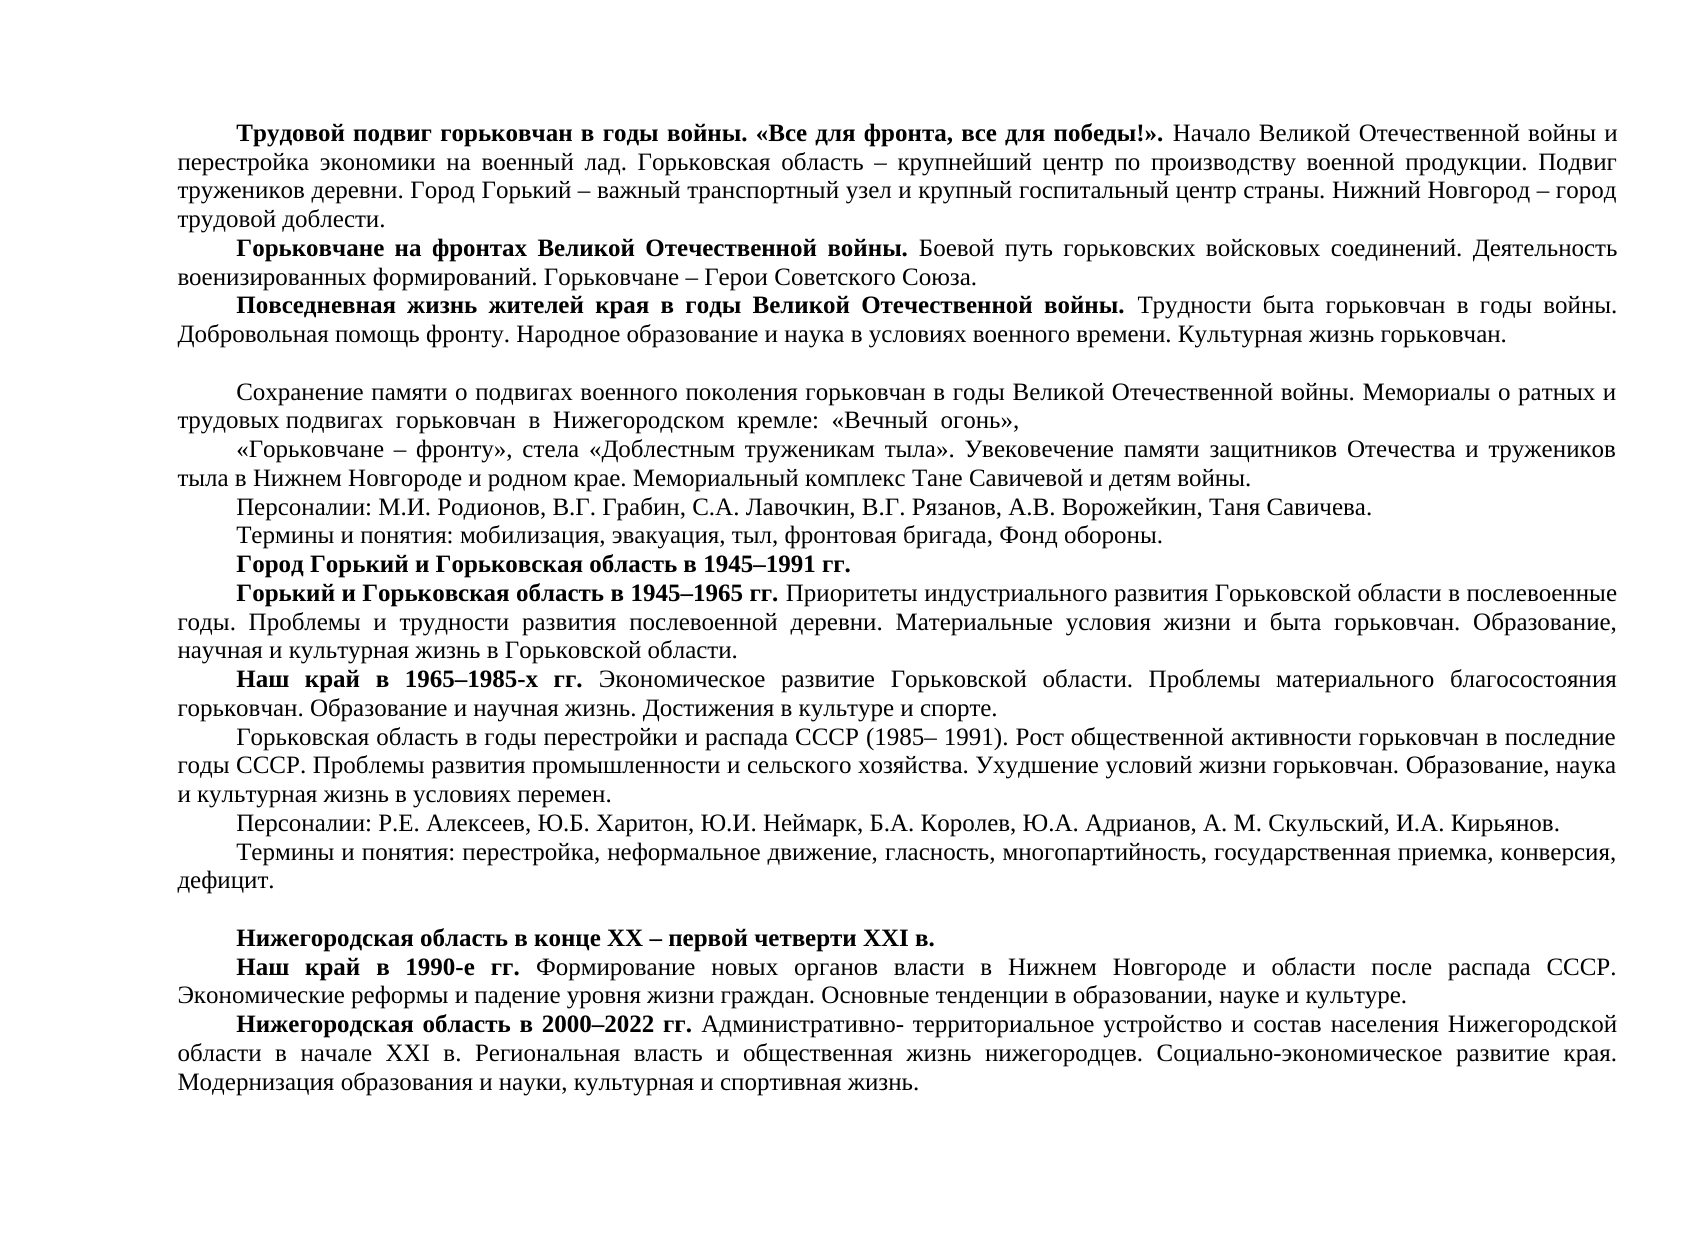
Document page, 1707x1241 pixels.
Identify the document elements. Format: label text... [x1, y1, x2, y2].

text Наш край в 1965–1985-х гг. Экономическое развитие Горьковской области. Проблемы материального благосостояния горьковчан. Образование и научная жизнь. Достижения в культуре и спорте. [177, 664, 1618, 722]
text Город Горький и Горьковская область в 1945–1991 гг. [177, 549, 1618, 578]
text Сохранение памяти о подвигах военного поколения горьковчан в годы Великой Отечественной войны. Мемориалы о ратных и трудовых подвигах горьковчан в Нижегородском кремле: «Вечный огонь», [177, 377, 1618, 434]
text Термины и понятия: мобилизация, эвакуация, тыл, фронтовая бригада, Фонд обороны. [177, 521, 1618, 549]
text Персоналии: М.И. Родионов, В.Г. Грабин, С.А. Лавочкин, В.Г. Рязанов, А.В. Ворожейкин, Таня Савичева. [177, 492, 1618, 521]
text Горький и Горьковская область в 1945–1965 гг. Приоритеты индустриального развития Горьковской области в послевоенные годы. Проблемы и трудности развития послевоенной деревни. Материальные условия жизни и быта горьковчан. Образование, научная и культурная жизнь в Горьковской области. [177, 578, 1618, 664]
text Наш край в 1990-е гг. Формирование новых органов власти в Нижнем Новгороде и области после распада СССР. Экономические реформы и падение уровня жизни граждан. Основные тенденции в образовании, науке и культуре. [177, 952, 1618, 1009]
text «Горьковчане – фронту», стела «Доблестным труженикам тыла». Увековечение памяти защитников Отечества и тружеников тыла в Нижнем Новгороде и родном крае. Мемориальный комплекс Тане Савичевой и детям войны. [177, 434, 1618, 492]
text Термины и понятия: перестройка, неформальное движение, гласность, многопартийность, государственная приемка, конверсия, дефицит. [177, 837, 1618, 894]
text Нижегородская область в 2000–2022 гг. Административно- территориальное устройство и состав населения Нижегородской области в начале ХХI в. Региональная власть и общественная жизнь нижегородцев. Социально-экономическое развитие края. Модернизация образования и науки, культурная и спортивная жизнь. [177, 1009, 1618, 1096]
text Горьковчане на фронтах Великой Отечественной войны. Боевой путь горьковских войсковых соединений. Деятельность военизированных формирований. Горьковчане – Герои Советского Союза. [177, 233, 1618, 291]
text Повседневная жизнь жителей края в годы Великой Отечественной войны. Трудности быта горьковчан в годы войны. Добровольная помощь фронту. Народное образование и наука в условиях военного времени. Культурная жизнь горьковчан. [177, 291, 1618, 348]
text Трудовой подвиг горьковчан в годы войны. «Все для фронта, все для победы!». Начало Великой Отечественной войны и перестройка экономики на военный лад. Горьковская область – крупнейший центр по производству военной продукции. Подвиг тружеников деревни. Город Горький – важный транспортный узел и крупный госпитальный центр страны. Нижний Новгород – город трудовой доблести. [177, 118, 1618, 233]
text Горьковская область в годы перестройки и распада СССР (1985– 1991). Рост общественной активности горьковчан в последние годы СССР. Проблемы развития промышленности и сельского хозяйства. Ухудшение условий жизни горьковчан. Образование, наука и культурная жизнь в условиях перемен. [177, 722, 1618, 808]
text Персоналии: Р.Е. Алексеев, Ю.Б. Харитон, Ю.И. Неймарк, Б.А. Королев, Ю.А. Адрианов, А. М. Скульский, И.А. Кирьянов. [177, 808, 1618, 837]
text Нижегородская область в конце ХХ – первой четверти ХХI в. [177, 923, 1618, 952]
